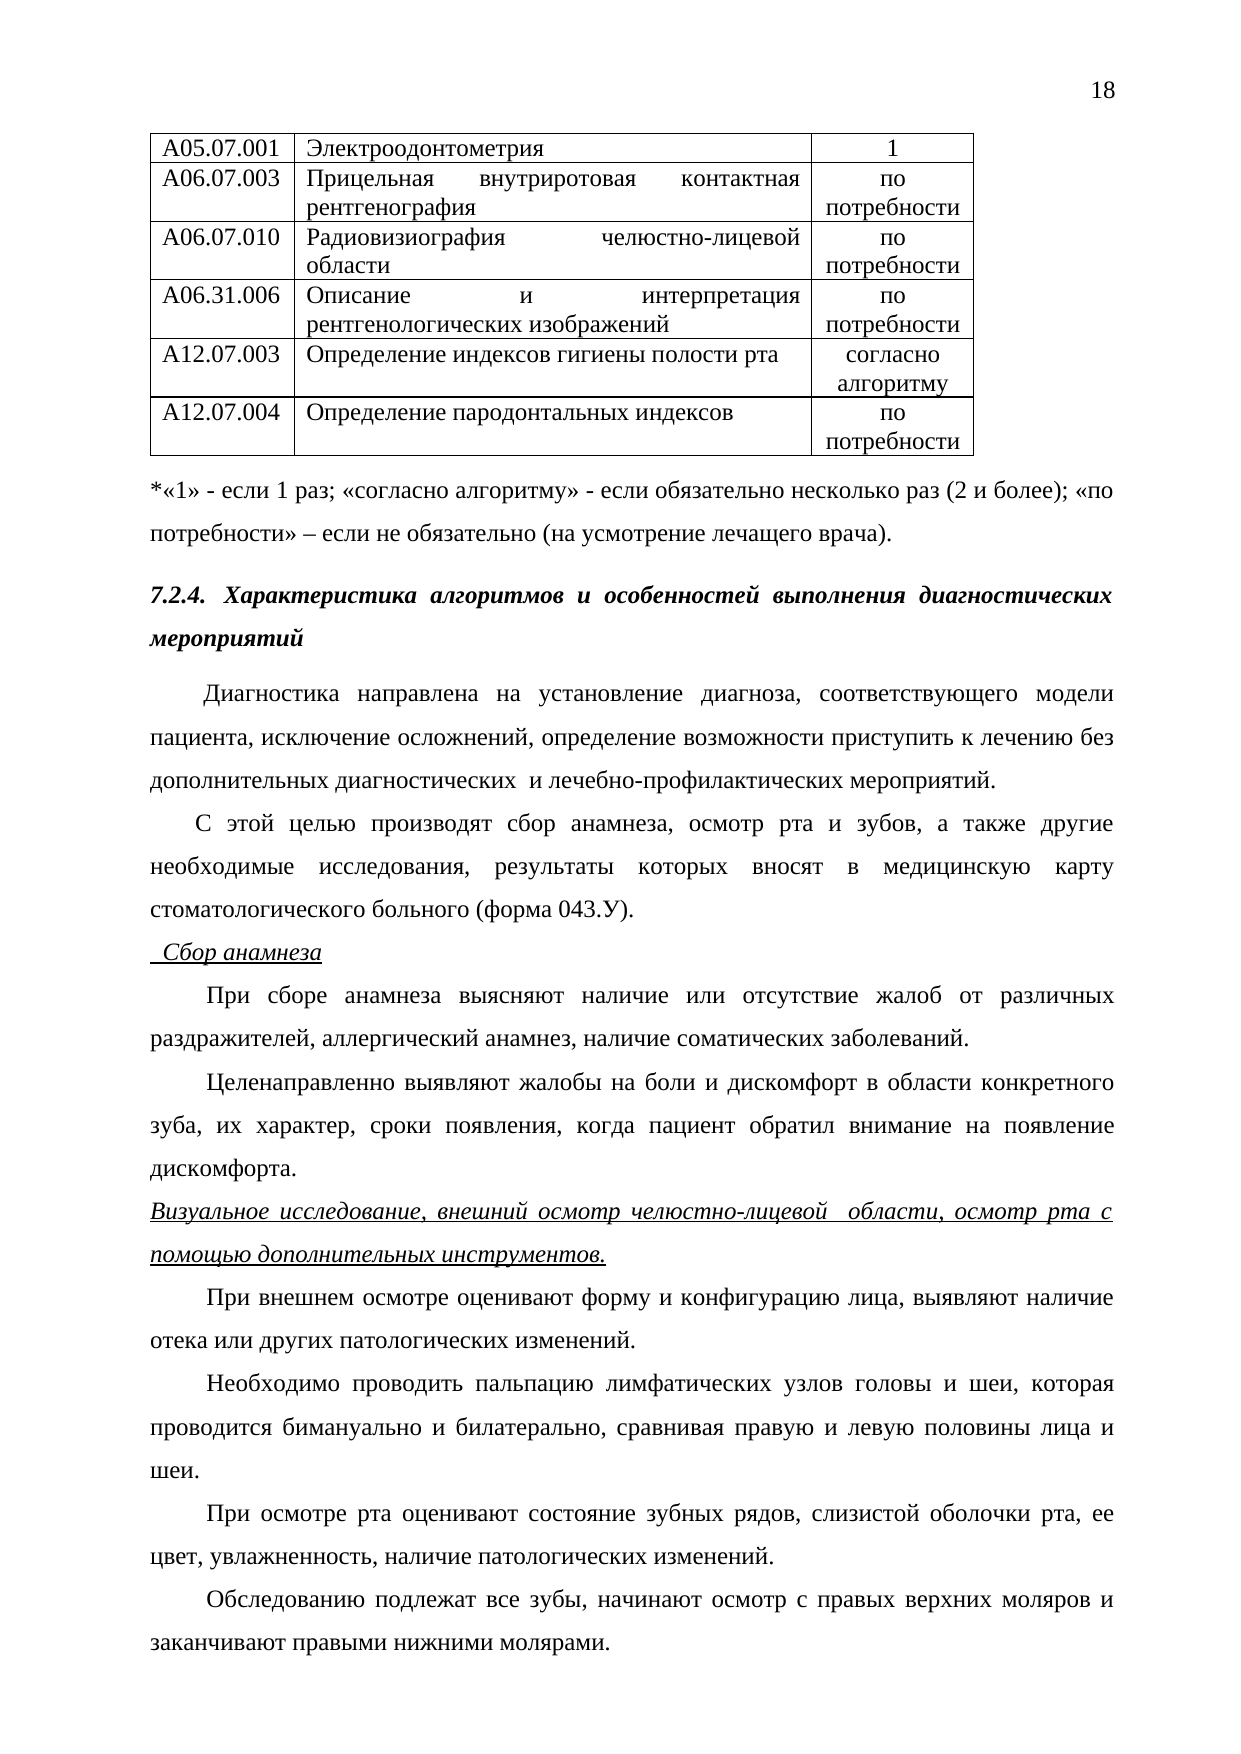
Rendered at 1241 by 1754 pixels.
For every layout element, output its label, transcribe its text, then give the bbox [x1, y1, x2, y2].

table_cell А06.31.006 [151, 280, 294, 338]
table_cell А06.07.003 [151, 163, 294, 221]
text Диагностика направлена на установление диагноза, соответствующего модели пациента, исключение осложнений, определение возможности приступить к лечению без дополнительных диагностических и лечебно-профилактических мероприятий. [150, 678, 1115, 793]
subtitle Характеристика алгоритмов и особенностей выполнения диагностических мероприятий [150, 580, 1115, 652]
table_cell Описание и интерпретация рентгенологических изображений [295, 280, 811, 338]
table_cell по потребности [812, 280, 973, 338]
text Визуальное исследование, внешний осмотр челюстно-лицевой области, осмотр рта с помощью дополнительных инструментов. [150, 1196, 1115, 1268]
table_cell А06.07.010 [151, 222, 294, 279]
table_cell по потребности [812, 398, 973, 455]
text Необходимо проводить пальпацию лимфатических узлов головы и шеи, которая проводится бимануально и билатерально, сравнивая правую и левую половины лица и шеи. [150, 1368, 1115, 1483]
text Обследованию подлежат все зубы, начинают осмотр с правых верхних моляров и заканчивают правыми нижними молярами. [150, 1584, 1115, 1656]
table_cell по потребности [812, 163, 973, 221]
text При сборе анамнеза выясняют наличие или отсутствие жалоб от различных раздражителей, аллергический анамнез, наличие соматических заболеваний. [150, 980, 1115, 1052]
table_cell Определение индексов гигиены полости рта [295, 339, 811, 396]
subtitle *«1» - если 1 раз; «согласно алгоритму» - если обязательно несколько раз (2 и более); «по потребности» – если не обязательно (на усмотрение лечащего врача). [150, 475, 1115, 547]
text Целенаправленно выявляют жалобы на боли и дискомфорт в области конкретного зуба, их характер, сроки появления, когда пациент обратил внимание на появление дискомфорта. [150, 1067, 1115, 1182]
table_cell Прицельная внутриротовая контактная рентгенография [295, 163, 811, 221]
table_cell согласно алгоритму [812, 339, 973, 396]
table_cell Радиовизиография челюстно-лицевой области [295, 222, 811, 279]
table_cell Определение пародонтальных индексов [295, 398, 811, 455]
table_cell А05.07.001 [151, 134, 294, 162]
table_cell по потребности [812, 222, 973, 279]
text С этой целью производят сбор анамнеза, осмотр рта и зубов, а также другие необходимые исследования, результаты которых вносят в медицинскую карту стоматологического больного (форма 043.У). [150, 808, 1115, 923]
table_cell А12.07.003 [151, 339, 294, 396]
text При внешнем осмотре оценивают форму и конфигурацию лица, выявляют наличие отека или других патологических изменений. [150, 1282, 1115, 1354]
table_cell А12.07.004 [151, 398, 294, 455]
text При осмотре рта оценивают состояние зубных рядов, слизистой оболочки рта, ее цвет, увлажненность, наличие патологических изменений. [150, 1498, 1115, 1570]
table_cell Электроодонтометрия [295, 134, 811, 162]
table_cell 1 [812, 134, 973, 162]
subtitle Сбор анамнеза [150, 937, 1115, 966]
